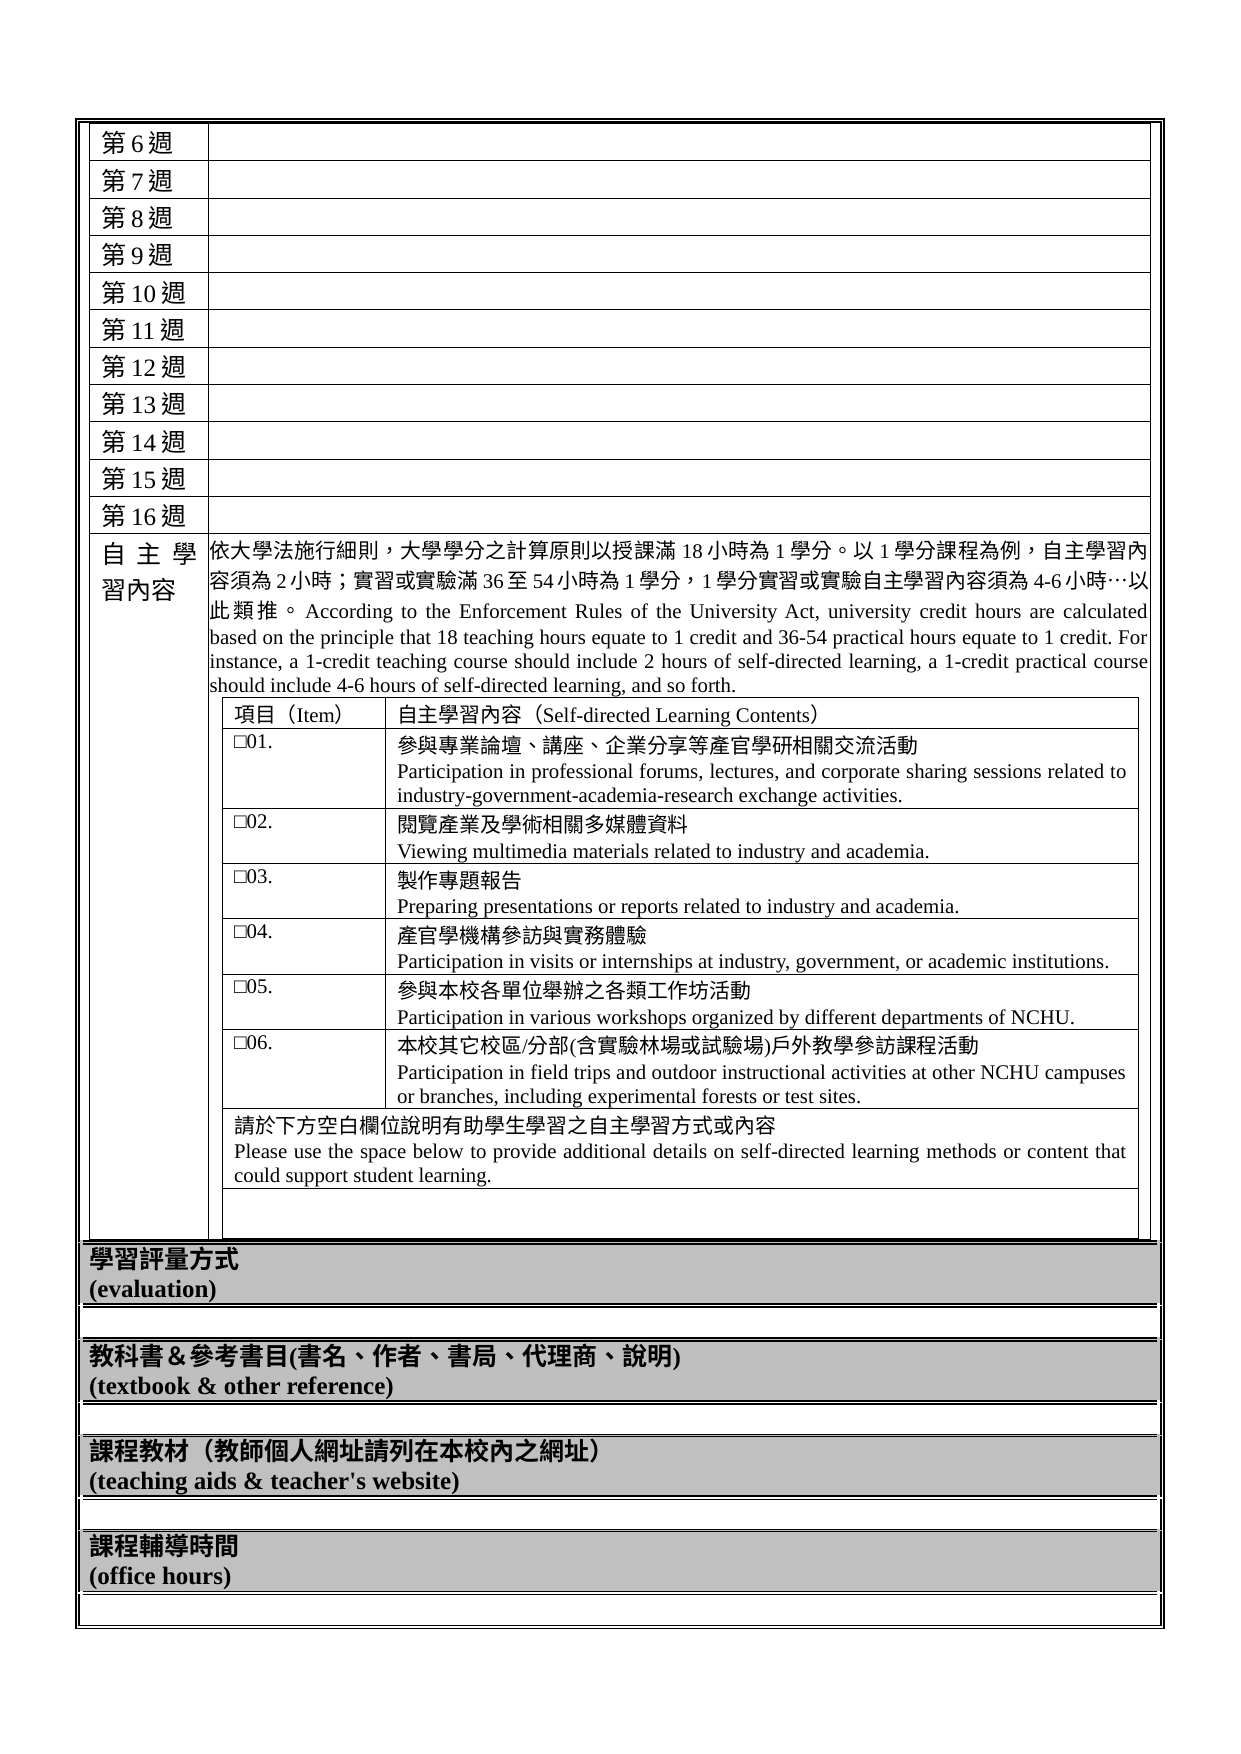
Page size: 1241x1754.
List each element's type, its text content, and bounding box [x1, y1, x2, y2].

table_cell 課程教材（教師個人網址請列在本校內之網址） (teaching aids & teacher's website) [78, 1434, 1162, 1495]
table_cell [90, 310, 208, 347]
table_cell [209, 310, 1150, 347]
table_cell [209, 460, 1150, 496]
table_cell [78, 1400, 1162, 1434]
table_cell [78, 1303, 1162, 1337]
table_cell [90, 422, 208, 459]
table_cell [90, 199, 208, 235]
table_cell [90, 124, 208, 160]
table_cell [209, 422, 1150, 459]
table_cell [209, 124, 1150, 160]
table_cell [209, 385, 1150, 421]
table_cell 課程輔導時間 (office hours) [78, 1529, 1162, 1591]
table_cell [209, 273, 1150, 309]
table_cell [90, 497, 208, 533]
table_cell [80, 123, 89, 1240]
table_cell [90, 348, 208, 384]
table_cell [90, 273, 208, 309]
table_cell [209, 161, 1150, 198]
table_cell [90, 385, 208, 421]
table_cell [209, 236, 1150, 272]
table_cell [90, 460, 208, 496]
table_cell [1151, 123, 1160, 1240]
table_cell [90, 161, 208, 198]
table_cell [78, 1591, 1162, 1624]
table_cell 學習評量方式 (evaluation) [78, 1240, 1162, 1303]
table_cell [209, 348, 1150, 384]
table_cell [209, 497, 1150, 533]
table_cell [78, 1495, 1162, 1529]
table_cell 教科書＆參考書目(書名、作者、書局、代理商、說明) (textbook & other reference) [78, 1337, 1162, 1400]
table_cell [90, 236, 208, 272]
table_cell [209, 199, 1150, 235]
